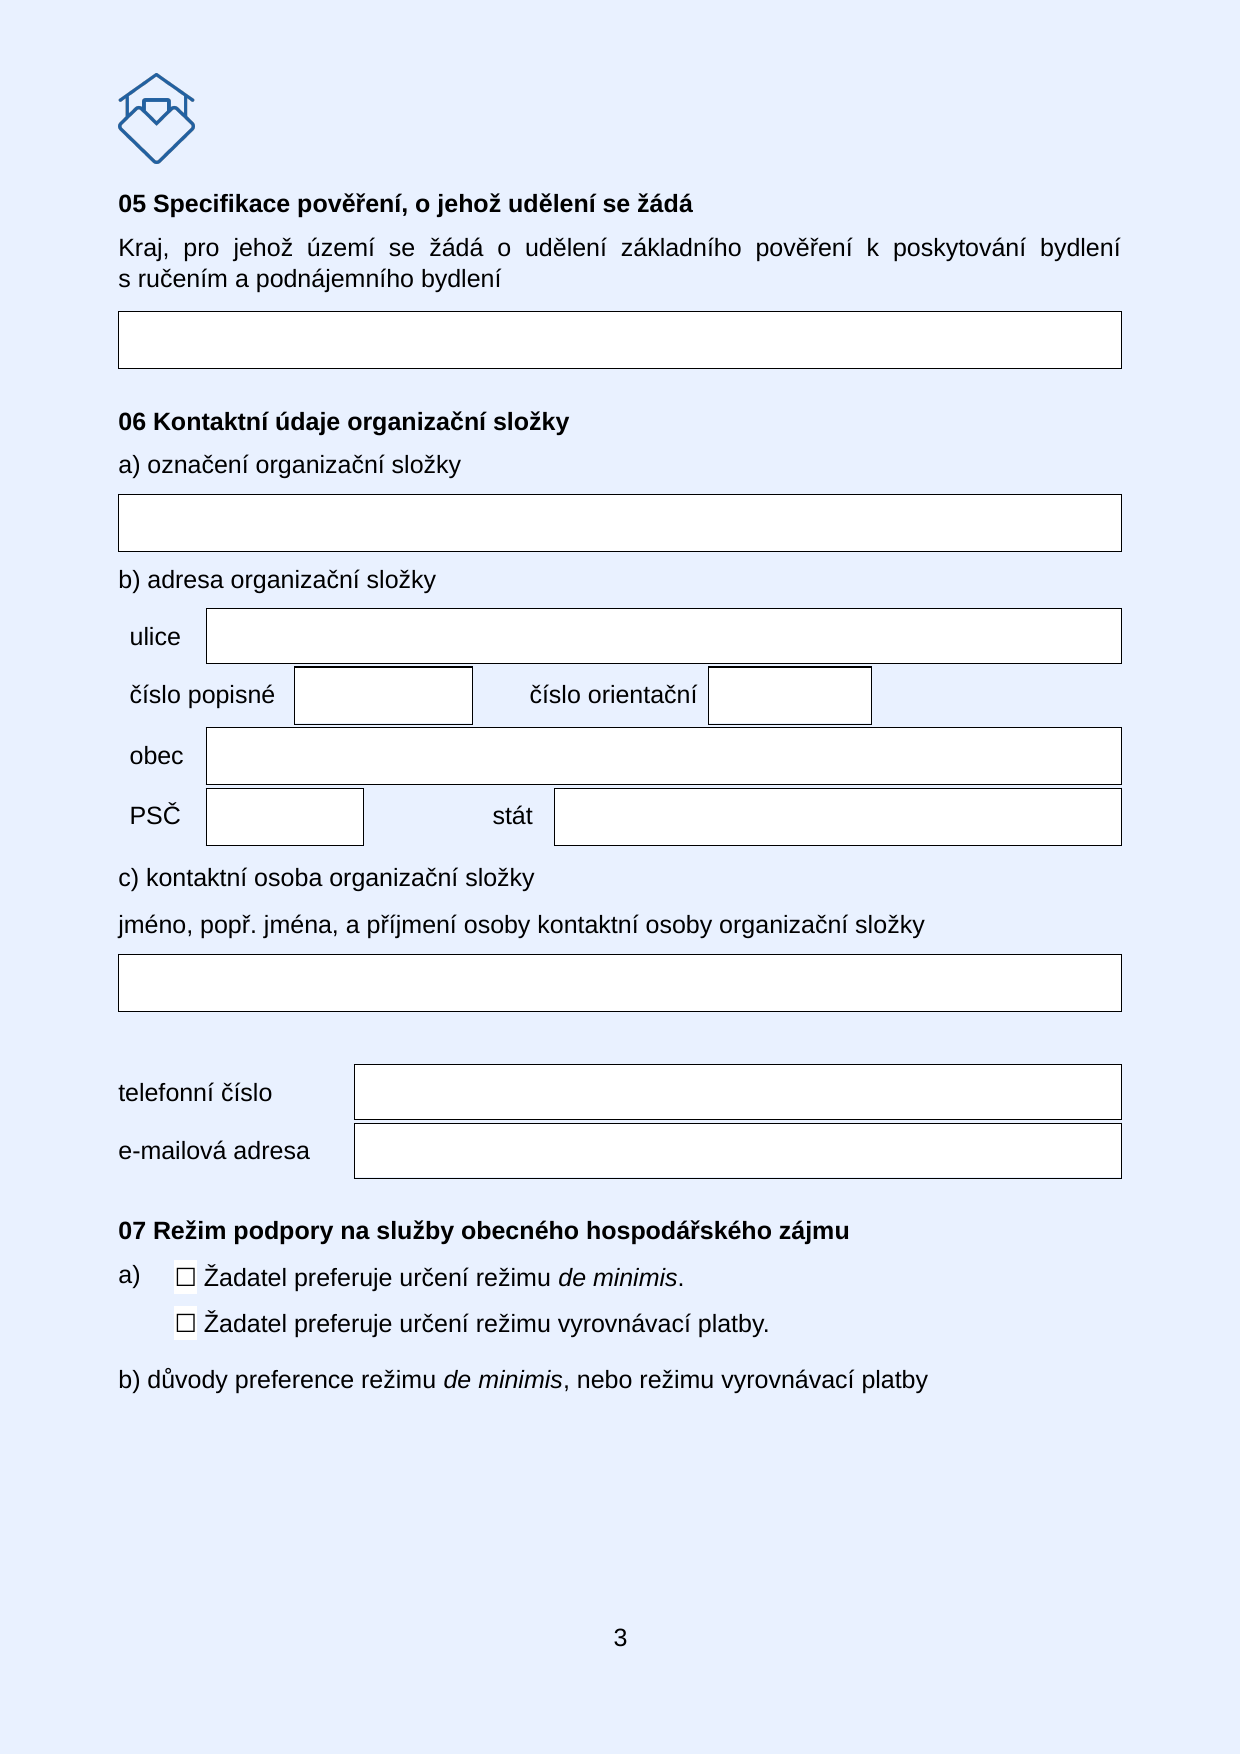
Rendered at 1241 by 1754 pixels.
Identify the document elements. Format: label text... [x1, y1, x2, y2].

table_header stát [364, 788, 554, 845]
text b) adresa organizační složky [118, 564, 1122, 593]
table_header číslo orientační [473, 666, 708, 723]
table_header [355, 1065, 1121, 1119]
text Kraj, pro jehož území se žádá o udělení základního pověření k poskytování bydlení s ručením a podnájemního bydlení [118, 232, 1122, 292]
table_header obec [118, 727, 206, 784]
text 05 Specifikace pověření, o jehož udělení se žádá [118, 189, 1122, 218]
table_header Žadatel preferuje určení režimu de minimis. Žadatel preferuje určení režimu vyrovnávací platby. [163, 1260, 1032, 1353]
text 07 Režim podpory na služby obecného hospodářského zájmu [118, 1216, 1152, 1245]
table_header a) [118, 1260, 162, 1353]
table_header telefonní číslo [103, 1064, 354, 1119]
table_header [119, 495, 1121, 551]
table_header [119, 955, 1121, 1011]
table_header číslo popisné [118, 666, 294, 723]
table_header [207, 789, 363, 845]
table_header ulice [118, 608, 206, 663]
table_header [119, 312, 1121, 368]
text c) kontaktní osoba organizační složky [118, 862, 1122, 891]
table_header PSČ [118, 788, 206, 845]
table_header [207, 728, 1121, 784]
text jméno, popř. jména, a příjmení osoby kontaktní osoby organizační složky [118, 910, 1122, 939]
picture [118, 73, 195, 164]
table_header [709, 668, 871, 723]
text a) označení organizační složky [118, 450, 1122, 479]
table_header [555, 789, 1121, 845]
text 06 Kontaktní údaje organizační složky [118, 407, 1122, 436]
table_header [207, 609, 1121, 663]
table_header e-mailová adresa [103, 1123, 354, 1177]
text b) důvody preference režimu de minimis, nebo režimu vyrovnávací platby [118, 1365, 1122, 1394]
table_header [295, 668, 472, 723]
table_header [355, 1124, 1121, 1177]
